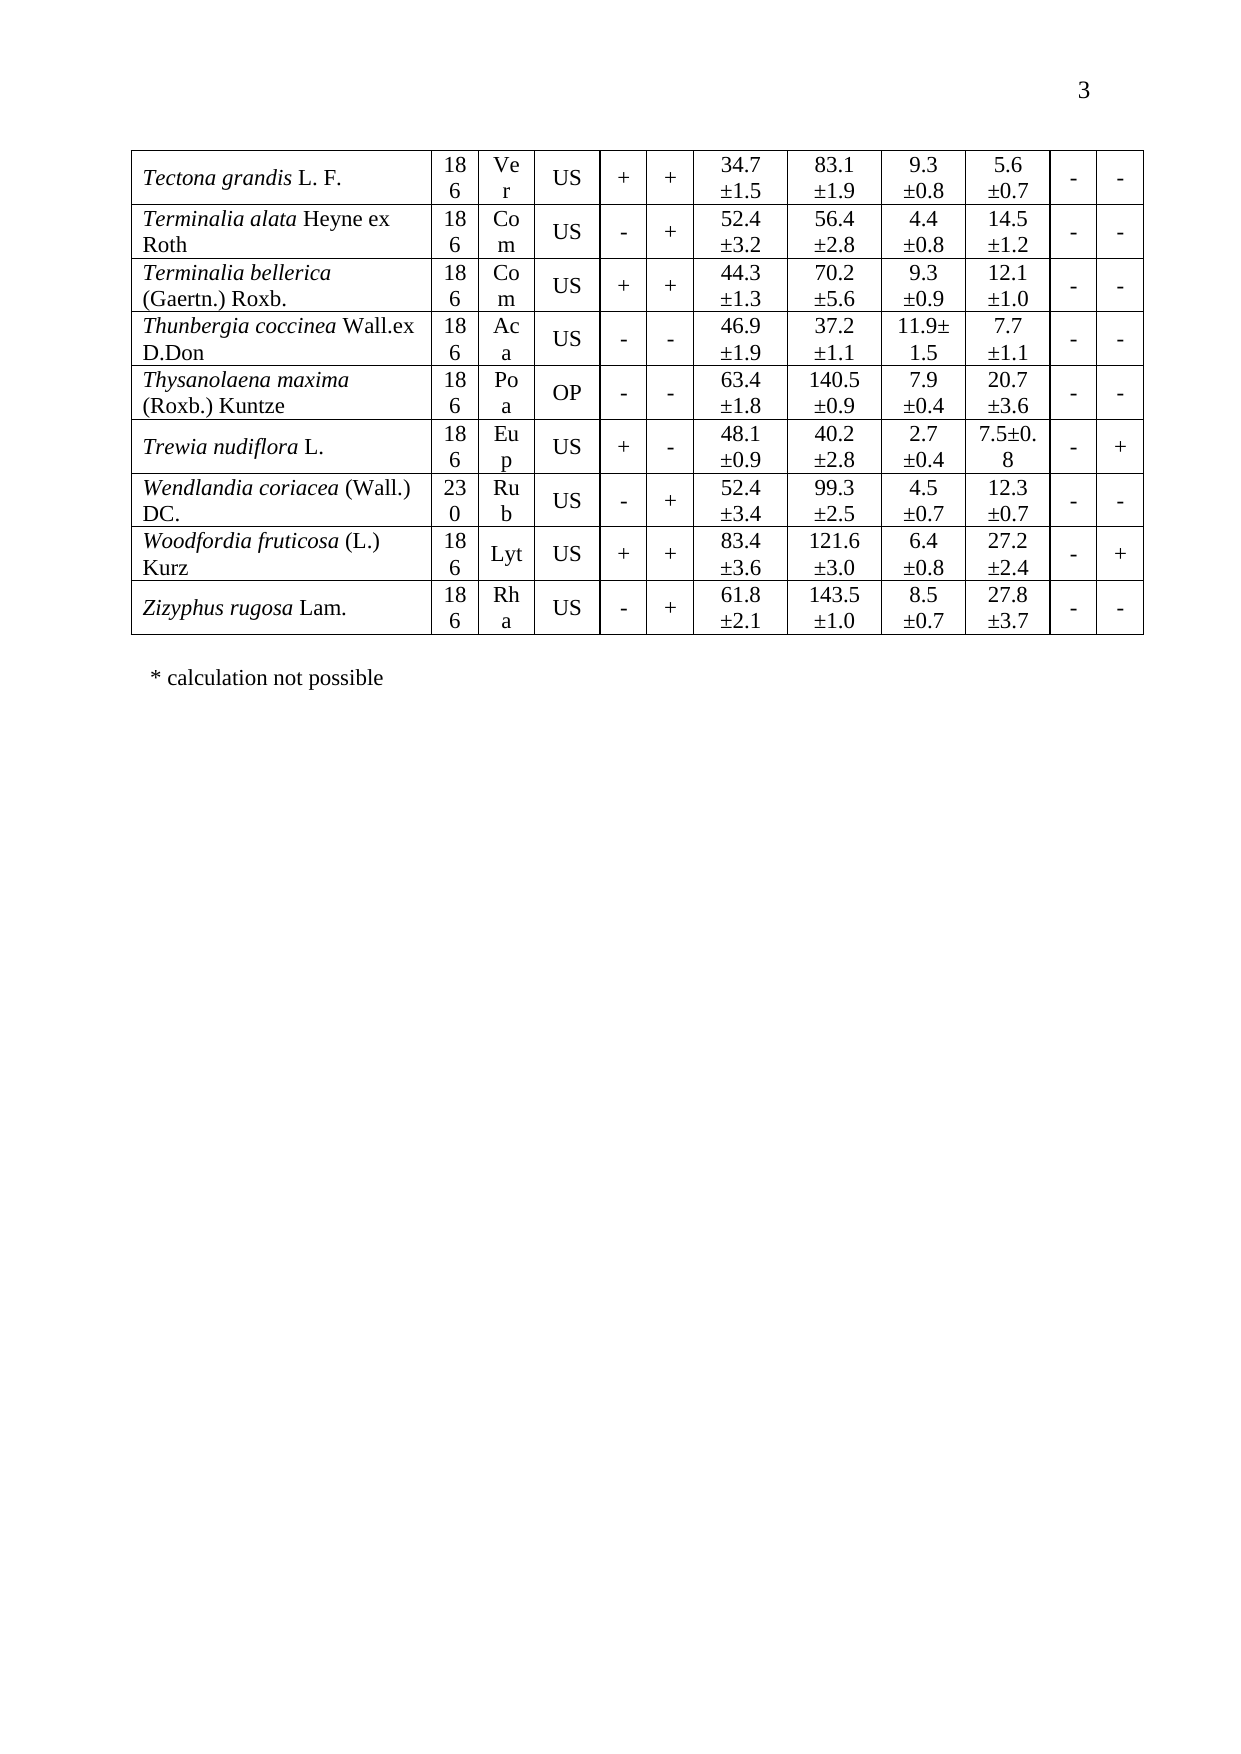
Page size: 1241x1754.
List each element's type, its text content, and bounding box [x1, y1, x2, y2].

table_cell Poa [479, 366, 534, 419]
table_cell 8.5 ±0.7 [882, 581, 965, 634]
table_cell Lyt [479, 527, 534, 580]
table_cell Eup [479, 420, 534, 472]
table_cell 44.3 ±1.3 [694, 259, 787, 311]
table_cell Tectona grandis L. F. [132, 151, 431, 204]
table_cell - [647, 366, 693, 419]
table_cell 186 [432, 527, 478, 580]
table_cell - [601, 312, 646, 365]
table_cell Thunbergia coccinea Wall.ex D.Don [132, 312, 431, 365]
table_cell US [535, 527, 599, 580]
table_cell 52.4 ±3.4 [694, 474, 787, 526]
table_cell + [1097, 527, 1143, 580]
table_cell + [601, 420, 646, 472]
table_cell + [601, 151, 646, 204]
table_cell - [1097, 474, 1143, 526]
table_cell - [1051, 474, 1096, 526]
table_cell Thysanolaena maxima (Roxb.) Kuntze [132, 366, 431, 419]
table_cell 143.5 ±1.0 [788, 581, 881, 634]
table_cell 6.4 ±0.8 [882, 527, 965, 580]
table_cell 12.3 ±0.7 [966, 474, 1049, 526]
table_cell Zizyphus rugosa Lam. [132, 581, 431, 634]
table_cell 186 [432, 581, 478, 634]
table_cell 46.9 ±1.9 [694, 312, 787, 365]
table_cell Trewia nudiflora L. [132, 420, 431, 472]
table_cell - [647, 312, 693, 365]
table_cell + [647, 259, 693, 311]
table_cell 4.4 ±0.8 [882, 205, 965, 257]
table_cell - [1051, 312, 1096, 365]
table_cell 83.4 ±3.6 [694, 527, 787, 580]
table_cell Woodfordia fruticosa (L.) Kurz [132, 527, 431, 580]
table_cell - [1097, 581, 1143, 634]
table_cell 4.5 ±0.7 [882, 474, 965, 526]
table_cell Com [479, 259, 534, 311]
table_cell + [647, 527, 693, 580]
table_cell 40.2 ±2.8 [788, 420, 881, 472]
table_cell 9.3 ±0.8 [882, 151, 965, 204]
table_cell - [1051, 527, 1096, 580]
table_cell 2.7 ±0.4 [882, 420, 965, 472]
table_cell US [535, 474, 599, 526]
table_cell OP [535, 366, 599, 419]
table_cell + [601, 527, 646, 580]
table_cell - [1097, 205, 1143, 257]
table_cell 83.1 ±1.9 [788, 151, 881, 204]
table_cell - [1097, 151, 1143, 204]
table_cell 56.4 ±2.8 [788, 205, 881, 257]
table_cell + [601, 259, 646, 311]
table_cell 14.5 ±1.2 [966, 205, 1049, 257]
table_cell 186 [432, 151, 478, 204]
table_cell 186 [432, 312, 478, 365]
table_cell 7.5±0.8 [966, 420, 1049, 472]
table_cell - [1097, 366, 1143, 419]
table_cell - [1051, 366, 1096, 419]
table_cell Rub [479, 474, 534, 526]
table_cell - [1097, 312, 1143, 365]
table_cell - [1051, 581, 1096, 634]
table_cell 20.7 ±3.6 [966, 366, 1049, 419]
table_cell 11.9±1.5 [882, 312, 965, 365]
table_cell Wendlandia coriacea (Wall.) DC. [132, 474, 431, 526]
table_cell US [535, 312, 599, 365]
table_cell US [535, 151, 599, 204]
table_cell 34.7 ±1.5 [694, 151, 787, 204]
table_cell - [1051, 151, 1096, 204]
table_cell 186 [432, 259, 478, 311]
table_cell 52.4 ±3.2 [694, 205, 787, 257]
table_cell Ver [479, 151, 534, 204]
table_cell - [1051, 205, 1096, 257]
table_cell 140.5 ±0.9 [788, 366, 881, 419]
table_cell - [1097, 259, 1143, 311]
table_cell 5.6 ±0.7 [966, 151, 1049, 204]
table_cell + [1097, 420, 1143, 472]
table_cell - [601, 205, 646, 257]
table_cell Terminalia alata Heyne ex Roth [132, 205, 431, 257]
table_cell 9.3 ±0.9 [882, 259, 965, 311]
table_cell 37.2 ±1.1 [788, 312, 881, 365]
table_cell 27.2 ±2.4 [966, 527, 1049, 580]
table_cell Aca [479, 312, 534, 365]
table_cell 99.3 ±2.5 [788, 474, 881, 526]
table_cell - [601, 474, 646, 526]
table_cell 186 [432, 420, 478, 472]
table_cell - [647, 420, 693, 472]
table_cell 7.9 ±0.4 [882, 366, 965, 419]
table_cell 7.7 ±1.1 [966, 312, 1049, 365]
table_cell 186 [432, 205, 478, 257]
text * calculation not possible [150, 664, 1090, 690]
table_cell US [535, 420, 599, 472]
table_cell 186 [432, 366, 478, 419]
table_cell 61.8 ±2.1 [694, 581, 787, 634]
table_cell + [647, 474, 693, 526]
table_cell 27.8 ±3.7 [966, 581, 1049, 634]
table_cell - [601, 581, 646, 634]
table_cell US [535, 581, 599, 634]
table_cell - [1051, 420, 1096, 472]
table_cell + [647, 581, 693, 634]
table_cell 48.1 ±0.9 [694, 420, 787, 472]
table_cell 63.4 ±1.8 [694, 366, 787, 419]
table_cell 230 [432, 474, 478, 526]
table_cell Rha [479, 581, 534, 634]
table_cell Terminalia bellerica (Gaertn.) Roxb. [132, 259, 431, 311]
table_cell + [647, 151, 693, 204]
table_cell 70.2 ±5.6 [788, 259, 881, 311]
table_cell - [1051, 259, 1096, 311]
table_cell 12.1 ±1.0 [966, 259, 1049, 311]
table_cell US [535, 259, 599, 311]
table_cell Com [479, 205, 534, 257]
table_cell US [535, 205, 599, 257]
table_cell + [647, 205, 693, 257]
table_cell 121.6 ±3.0 [788, 527, 881, 580]
table_cell - [601, 366, 646, 419]
